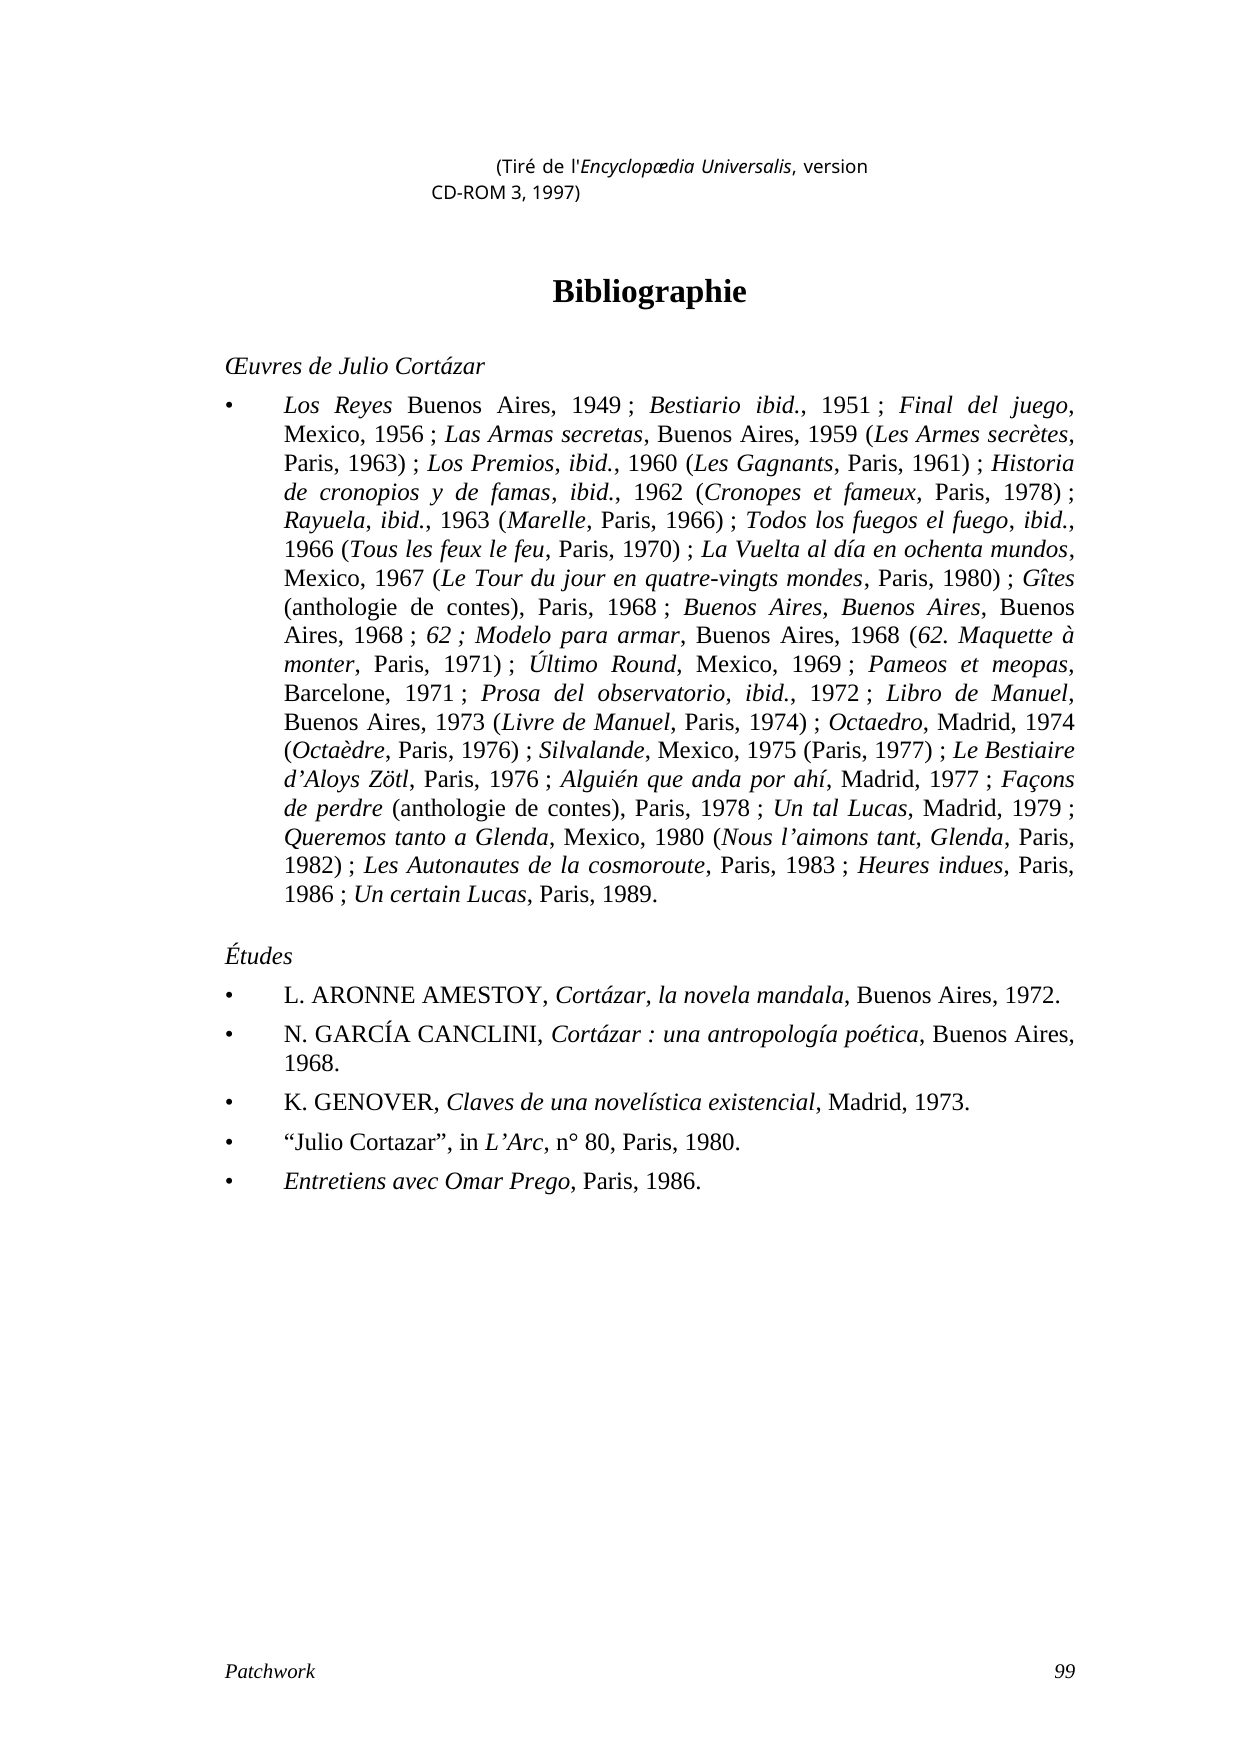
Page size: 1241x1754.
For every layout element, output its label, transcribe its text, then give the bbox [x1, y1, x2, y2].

text • Los Reyes Buenos Aires, 1949 ; Bestiario ibid., 1951 ; Final del juego, Mexico, 1956 ; Las Armas secretas, Buenos Aires, 1959 (Les Armes secrètes, Paris, 1963) ; Los Premios, ibid., 1960 (Les Gagnants, Paris, 1961) ; Historia de cronopios y de famas, ibid., 1962 (Cronopes et fameux, Paris, 1978) ; Rayuela, ibid., 1963 (Marelle, Paris, 1966) ; Todos los fuegos el fuego, ibid., 1966 (Tous les feux le feu, Paris, 1970) ; La Vuelta al día en ochenta mundos, Mexico, 1967 (Le Tour du jour en quatre-vingts mondes, Paris, 1980) ; Gîtes (anthologie de contes), Paris, 1968 ; Buenos Aires, Buenos Aires, Buenos Aires, 1968 ; 62 ; Modelo para armar, Buenos Aires, 1968 (62. Maquette à monter, Paris, 1971) ; Último Round, Mexico, 1969 ; Pameos et meopas, Barcelone, 1971 ; Prosa del observatorio, ibid., 1972 ; Libro de Manuel, Buenos Aires, 1973 (Livre de Manuel, Paris, 1974) ; Octaedro, Madrid, 1974 (Octaèdre, Paris, 1976) ; Silvalande, Mexico, 1975 (Paris, 1977) ; Le Bestiaire d’Aloys Zötl, Paris, 1976 ; Alguién que anda por ahí, Madrid, 1977 ; Façons de perdre (anthologie de contes), Paris, 1978 ; Un tal Lucas, Madrid, 1979 ; Queremos tanto a Glenda, Mexico, 1980 (Nous l’aimons tant, Glenda, Paris, 1982) ; Les Autonautes de la cosmoroute, Paris, 1983 ; Heures indues, Paris, 1986 ; Un certain Lucas, Paris, 1989. [224, 390, 1075, 908]
subtitle Bibliographie [298, 271, 1001, 309]
text • K. GENOVER, Claves de una novelística existencial, Madrid, 1973. [224, 1087, 1075, 1116]
text • L. ARONNE AMESTOY, Cortázar, la novela mandala, Buenos Aires, 1972. [224, 980, 1075, 1009]
subtitle Études [224, 941, 896, 970]
text (Tiré de l'Encyclopædia Universalis, version CD-ROM 3, 1997) [431, 153, 868, 204]
text • “Julio Cortazar”, in L’Arc, n° 80, Paris, 1980. [224, 1127, 1075, 1155]
text • Entretiens avec Omar Prego, Paris, 1986. [224, 1166, 1075, 1194]
text • N. GARCÍA CANCLINI, Cortázar : una antropología poética, Buenos Aires, 1968. [224, 1019, 1075, 1077]
subtitle Œuvres de Julio Cortázar [224, 351, 896, 380]
